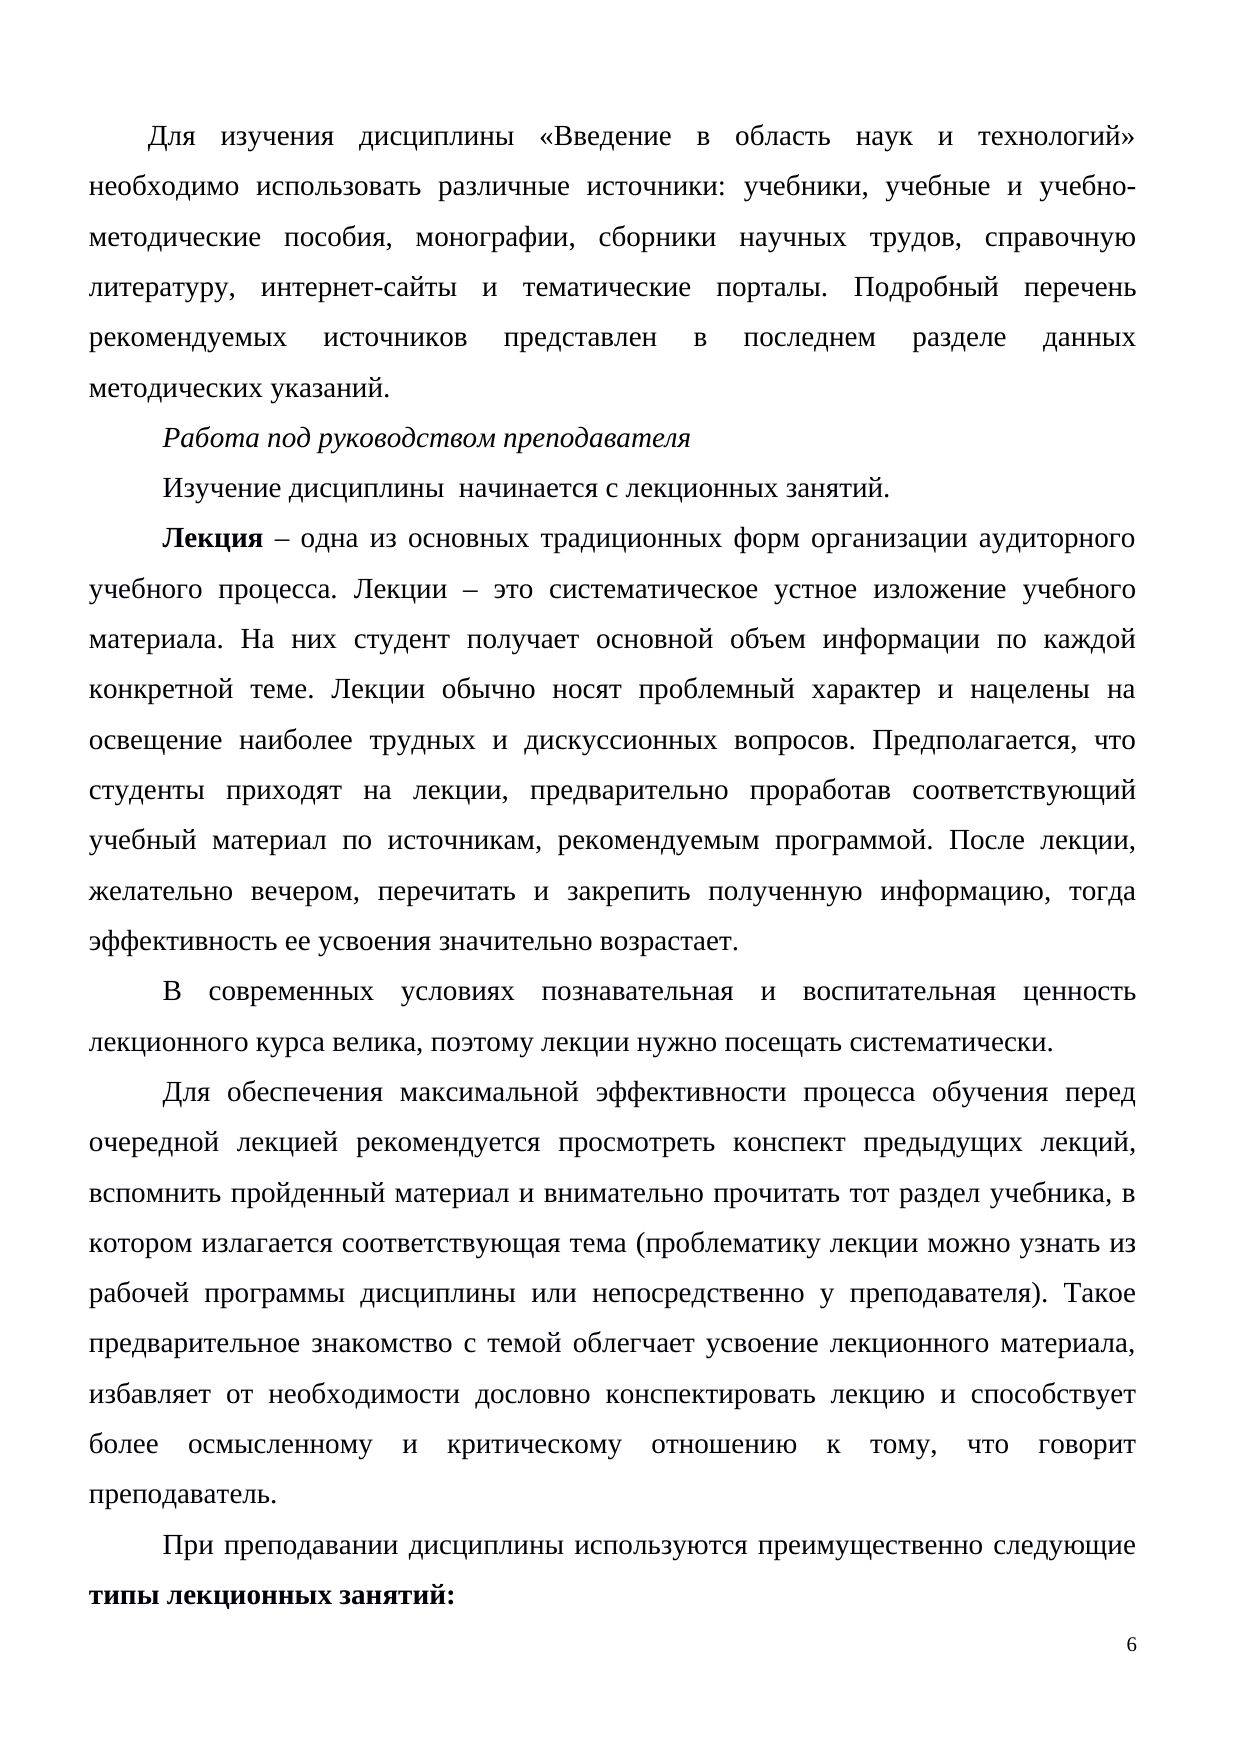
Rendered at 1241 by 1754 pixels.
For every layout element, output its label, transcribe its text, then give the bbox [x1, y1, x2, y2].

text Лекция – одна из основных традиционных форм организации аудиторного учебного процесса. Лекции – это систематическое устное изложение учебного материала. На них студент получает основной объем информации по каждой конкретной теме. Лекции обычно носят проблемный характер и нацелены на освещение наиболее трудных и дискуссионных вопросов. Предполагается, что студенты приходят на лекции, предварительно проработав соответствующий учебный материал по источникам, рекомендуемым программой. После лекции, желательно вечером, перечитать и закрепить полученную информацию, тогда эффективность ее усвоения значительно возрастает. [89, 521, 1137, 957]
text Для обеспечения максимальной эффективности процесса обучения перед очередной лекцией рекомендуется просмотреть конспект предыдущих лекций, вспомнить пройденный материал и внимательно прочитать тот раздел учебника, в котором излагается соответствующая тема (проблематику лекции можно узнать из рабочей программы дисциплины или непосредственно у преподавателя). Такое предварительное знакомство с темой облегчает усвоение лекционного материала, избавляет от необходимости дословно конспектировать лекцию и способствует более осмысленному и критическому отношению к тому, что говорит преподаватель. [89, 1074, 1137, 1510]
text Работа под руководством преподавателя [89, 420, 1137, 453]
text Изучение дисциплины начинается с лекционных занятий. [89, 470, 1137, 504]
text Для изучения дисциплины «Введение в область наук и технологий» необходимо использовать различные источники: учебники, учебные и учебно-методические пособия, монографии, сборники научных трудов, справочную литературу, интернет-сайты и тематические порталы. Подробный перечень рекомендуемых источников представлен в последнем разделе данных методических указаний. [89, 118, 1137, 403]
text При преподавании дисциплины используются преимущественно следующие типы лекционных занятий: [89, 1527, 1137, 1611]
text В современных условиях познавательная и воспитательная ценность лекционного курса велика, поэтому лекции нужно посещать систематически. [89, 973, 1137, 1057]
